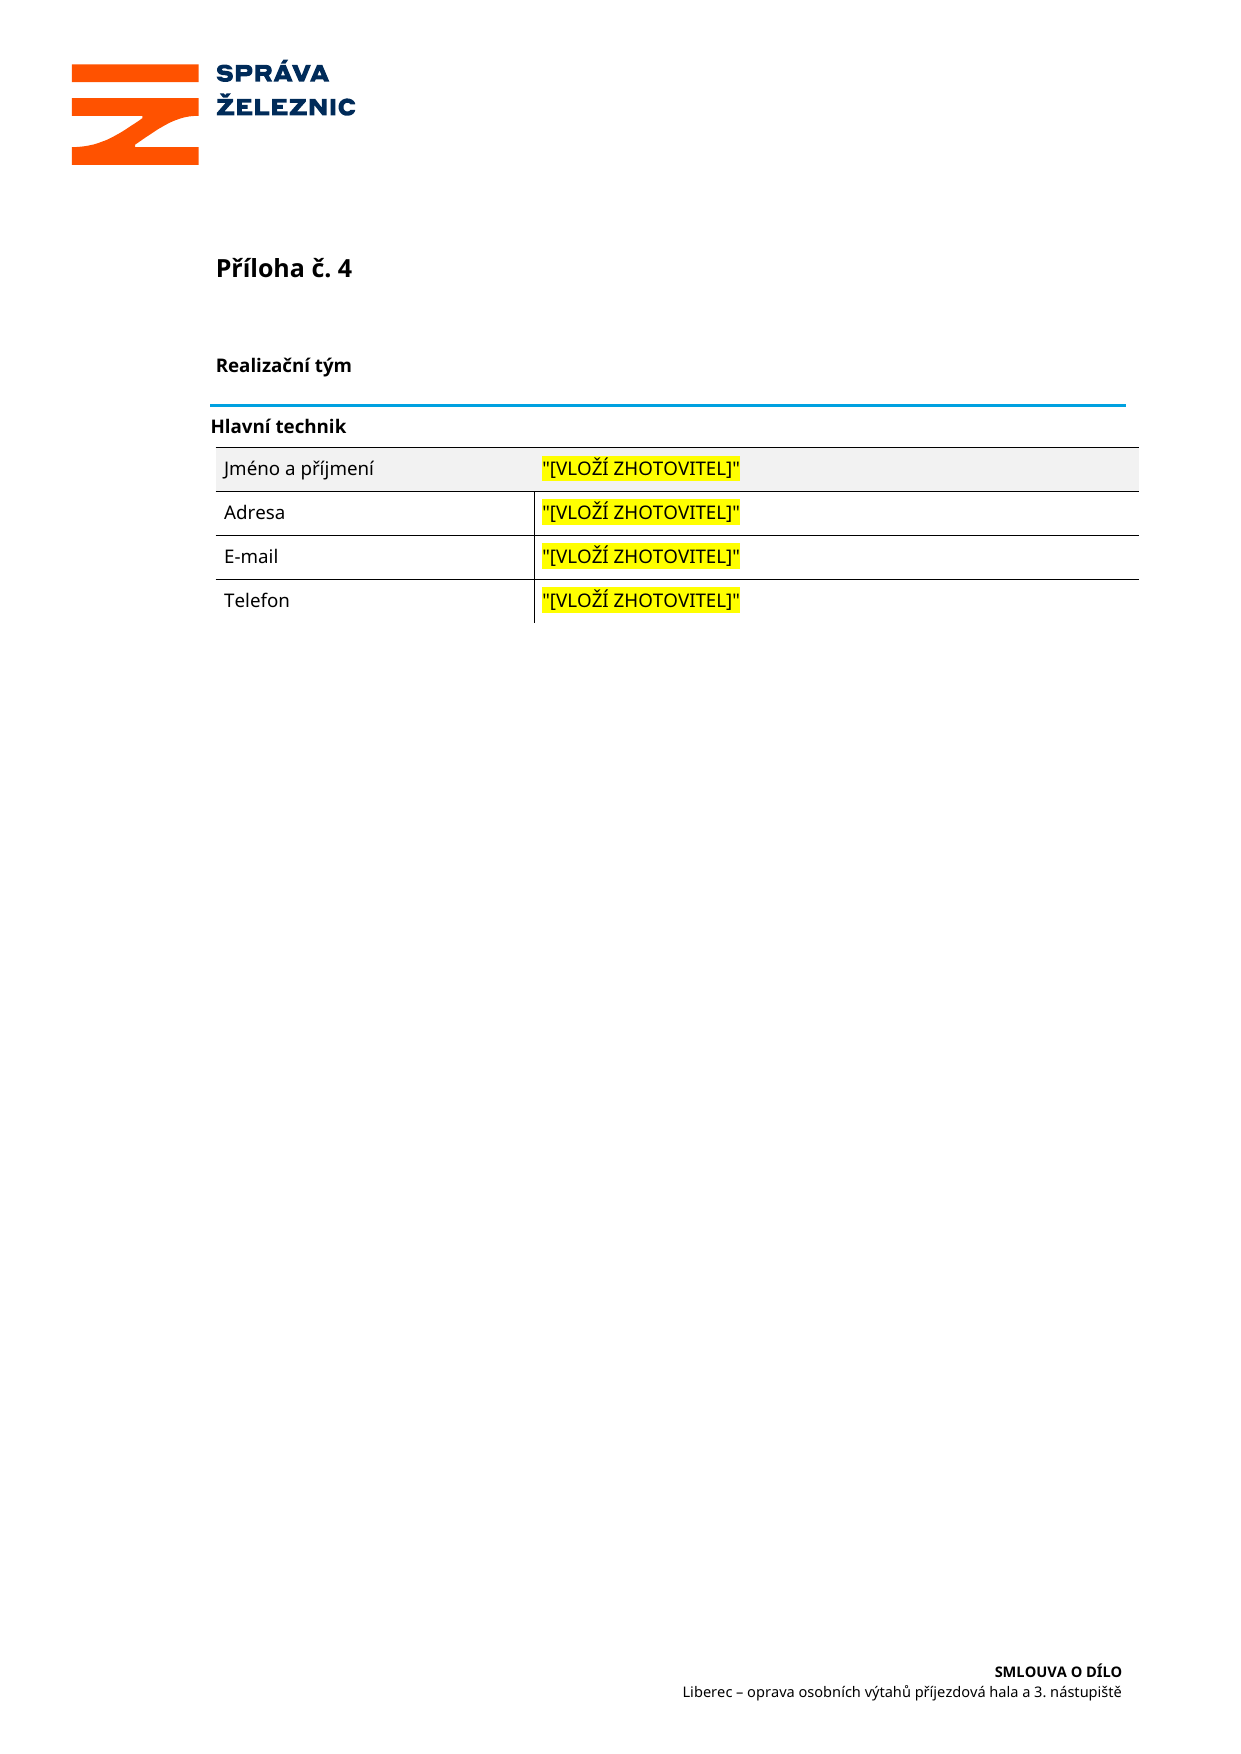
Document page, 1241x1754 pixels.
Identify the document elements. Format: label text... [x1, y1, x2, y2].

table_cell Adresa [216, 492, 534, 535]
text Hlavní technik [210, 407, 1126, 438]
table_cell "[VLOŽÍ ZHOTOVITEL]" [535, 580, 1139, 623]
table_cell E-mail [216, 536, 534, 579]
table_header Jméno a příjmení [216, 448, 534, 491]
table_cell "[VLOŽÍ ZHOTOVITEL]" [535, 492, 1139, 535]
table_cell "[VLOŽÍ ZHOTOVITEL]" [535, 536, 1139, 579]
table_cell Telefon [216, 580, 534, 623]
text Příloha č. 4 [216, 250, 1122, 284]
text Realizační tým [216, 353, 1122, 378]
table_header "[VLOŽÍ ZHOTOVITEL]" [534, 448, 1139, 491]
